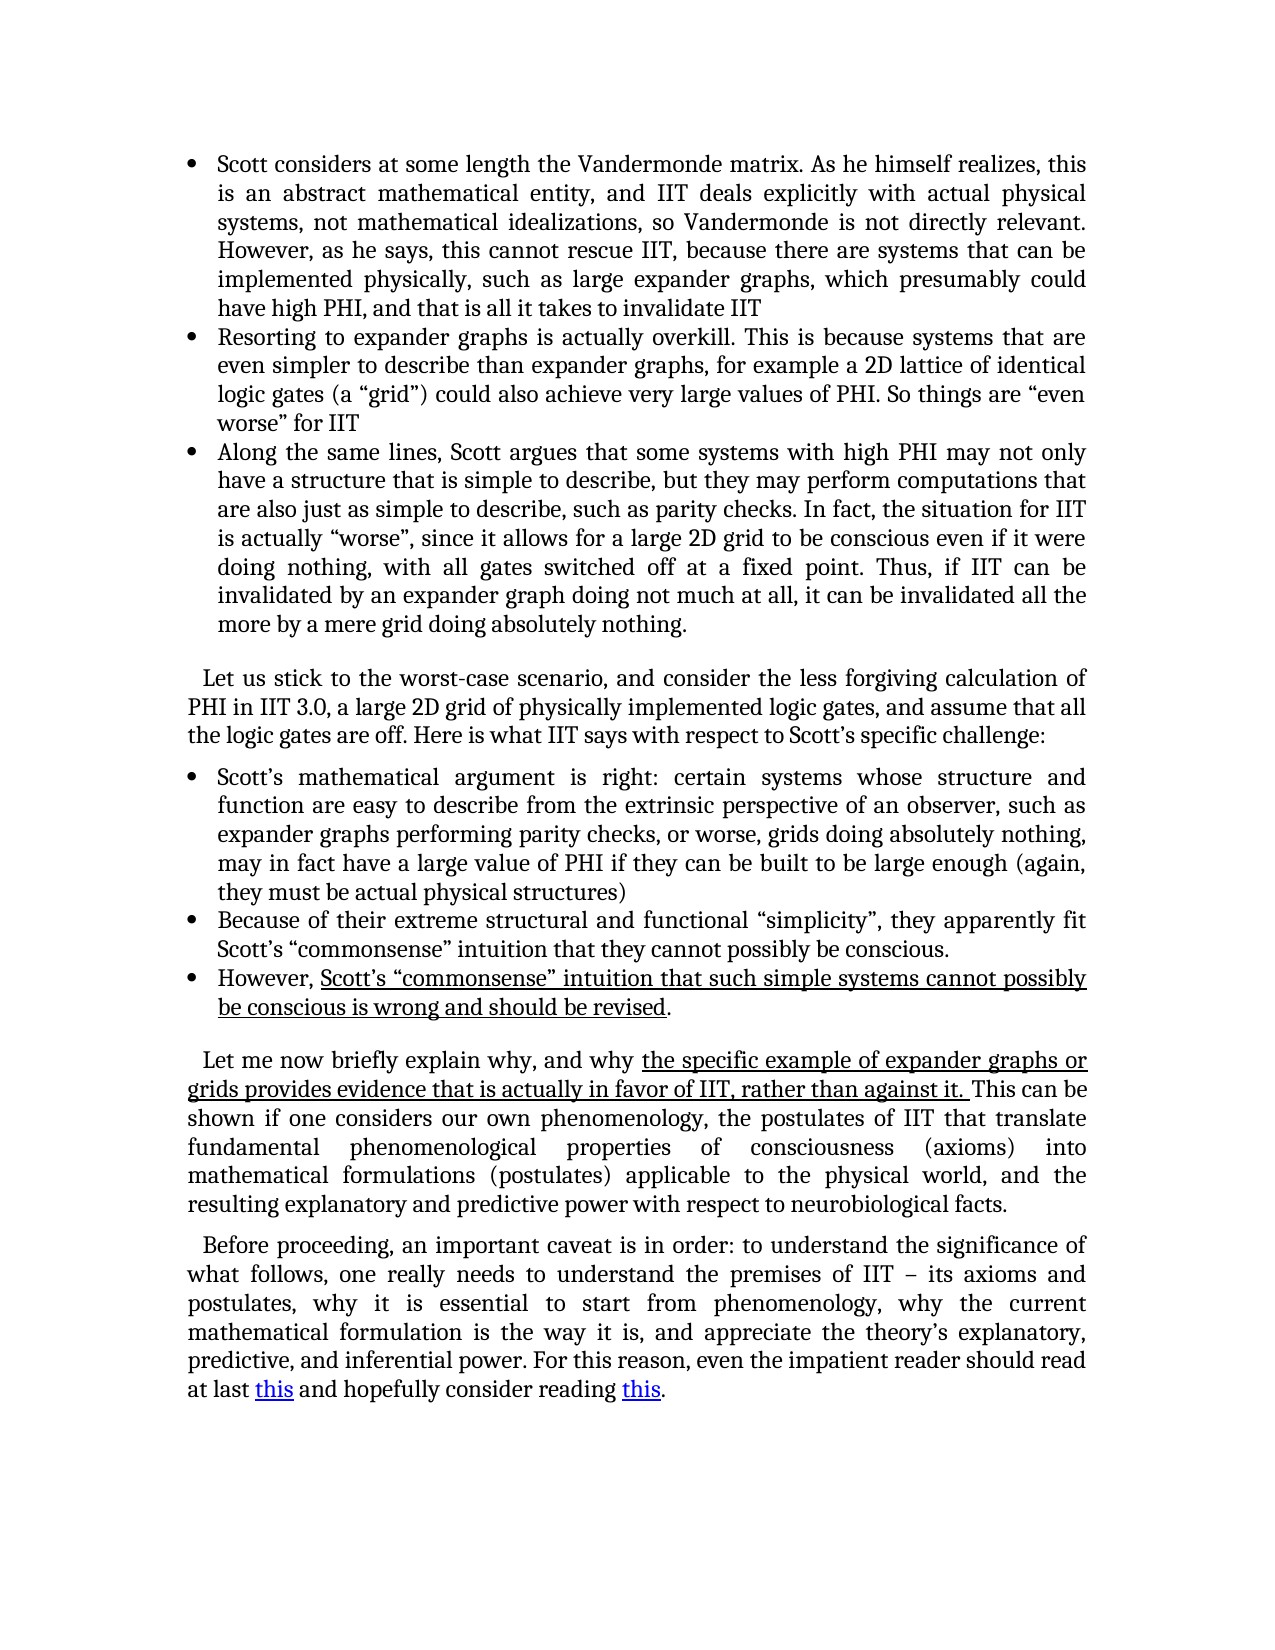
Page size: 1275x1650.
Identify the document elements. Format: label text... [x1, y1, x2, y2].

list However, Scott’s “commonsense” intuition that such simple systems cannot possibly be conscious is wrong and should be revised. [187, 964, 1087, 1021]
text Before proceeding, an important caveat is in order: to understand the significance of what follows, one really needs to understand the premises of IIT – its axioms and postulates, why it is essential to start from phenomenology, why the current mathematical formulation is the way it is, and appreciate the theory’s explanatory, predictive, and inferential power. For this reason, even the impatient reader should read at last this and hopefully consider reading this. [187, 1231, 1087, 1404]
list Along the same lines, Scott argues that some systems with high PHI may not only have a structure that is simple to describe, but they may perform computations that are also just as simple to describe, such as parity checks. In fact, the situation for IIT is actually “worse”, since it allows for a large 2D grid to be conscious even if it were doing nothing, with all gates switched off at a fixed point. Thus, if IIT can be invalidated by an expander graph doing not much at all, it can be invalidated all the more by a mere grid doing absolutely nothing. [187, 437, 1087, 639]
list Scott’s mathematical argument is right: certain systems whose structure and function are easy to describe from the extrinsic perspective of an observer, such as expander graphs performing parity checks, or worse, grids doing absolutely nothing, may in fact have a large value of PHI if they can be built to be large enough (again, they must be actual physical structures) [187, 762, 1087, 906]
list Scott considers at some length the Vandermonde matrix. As he himself realizes, this is an abstract mathematical entity, and IIT deals explicitly with actual physical systems, not mathematical idealizations, so Vandermonde is not directly relevant. However, as he says, this cannot rescue IIT, because there are systems that can be implemented physically, such as large expander graphs, which presumably could have high PHI, and that is all it takes to invalidate IIT [187, 150, 1087, 322]
list Resorting to expander graphs is actually overkill. This is because systems that are even simpler to describe than expander graphs, for example a 2D lattice of identical logic gates (a “grid”) could also achieve very large values of PHI. So things are “even worse” for IIT [187, 322, 1087, 437]
text Let us stick to the worst-case scenario, and consider the less forgiving calculation of PHI in IIT 3.0, a large 2D grid of physically implemented logic gates, and assume that all the logic gates are off. Here is what IIT says with respect to Scott’s specific challenge: [187, 664, 1087, 750]
list Because of their extreme structural and functional “simplicity”, they apparently fit Scott’s “commonsense” intuition that they cannot possibly be conscious. [187, 906, 1087, 964]
text Let me now briefly explain why, and why the specific example of expander graphs or grids provides evidence that is actually in favor of IIT, rather than against it. This can be shown if one considers our own phenomenology, the postulates of IIT that translate fundamental phenomenological properties of consciousness (axioms) into mathematical formulations (postulates) applicable to the physical world, and the resulting explanatory and predictive power with respect to neurobiological facts. [187, 1046, 1087, 1219]
